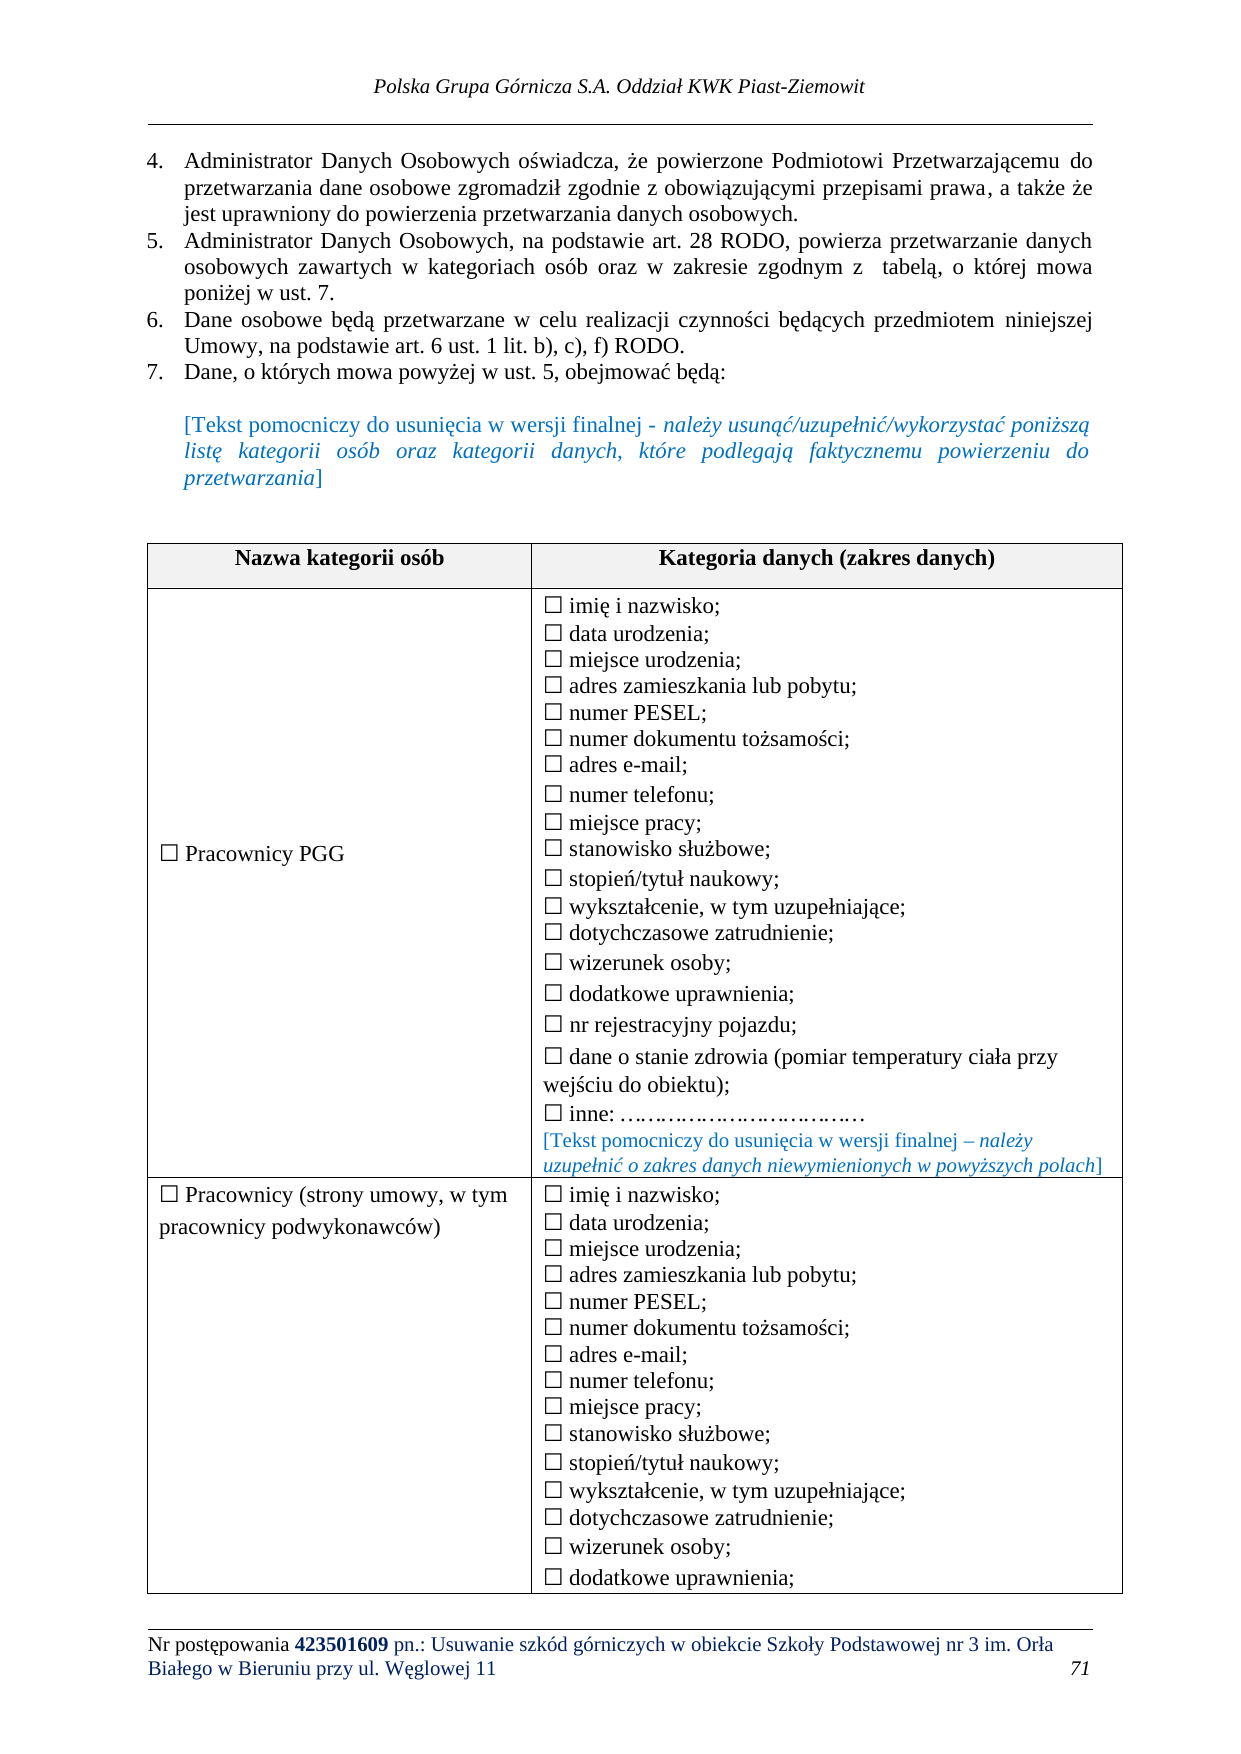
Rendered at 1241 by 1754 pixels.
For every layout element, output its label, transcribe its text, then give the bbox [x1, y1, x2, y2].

text [Tekst pomocniczy do usunięcia w wersji finalnej - należy usunąć/uzupełnić/wykorzystać poniższą listę kategorii osób oraz kategorii danych, które podlegają faktycznemu powierzeniu do przetwarzania] [184, 411, 1093, 490]
table_cell Pracownicy PGG [148, 589, 531, 1177]
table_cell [532, 1178, 1122, 1592]
table_header Nazwa kategorii osób [148, 544, 531, 587]
table_cell imię i nazwisko; data urodzenia; miejsce urodzenia; adres zamieszkania lub pobytu; numer PESEL; numer dokumentu tożsamości; adres e-mail; numer telefonu; miejsce pracy; stanowisko służbowe; stopień/tytuł naukowy; wykształcenie, w tym uzupełniające; dotychczasowe zatrudnienie; wizerunek osoby; dodatkowe uprawnienia; nr rejestracyjny pojazdu; dane o stanie zdrowia (pomiar temperatury ciała przy wejściu do obiektu); inne: ……………………………… [Tekst pomocniczy do usunięcia w wersji finalnej – należy uzupełnić o zakres danych niewymienionych w powyższych polach] [532, 589, 1122, 1177]
list Administrator Danych Osobowych, na podstawie art. 28 RODO, powierza przetwarzanie danych osobowych zawartych w kategoriach osób oraz w zakresie zgodnym z tabelą, o której mowa poniżej w ust. 7. [146, 227, 1093, 306]
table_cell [148, 1178, 531, 1592]
list Dane osobowe będą przetwarzane w celu realizacji czynności będących przedmiotem niniejszej Umowy, na podstawie art. 6 ust. 1 lit. b), c), f) RODO. [146, 306, 1093, 358]
table_header Kategoria danych (zakres danych) [532, 544, 1122, 587]
list Dane, o których mowa powyżej w ust. 5, obejmować będą: [146, 358, 1093, 385]
list Administrator Danych Osobowych oświadcza, że powierzone Podmiotowi Przetwarzającemu do przetwarzania dane osobowe zgromadził zgodnie z obowiązującymi przepisami prawa, a także że jest uprawniony do powierzenia przetwarzania danych osobowych. [146, 148, 1093, 227]
